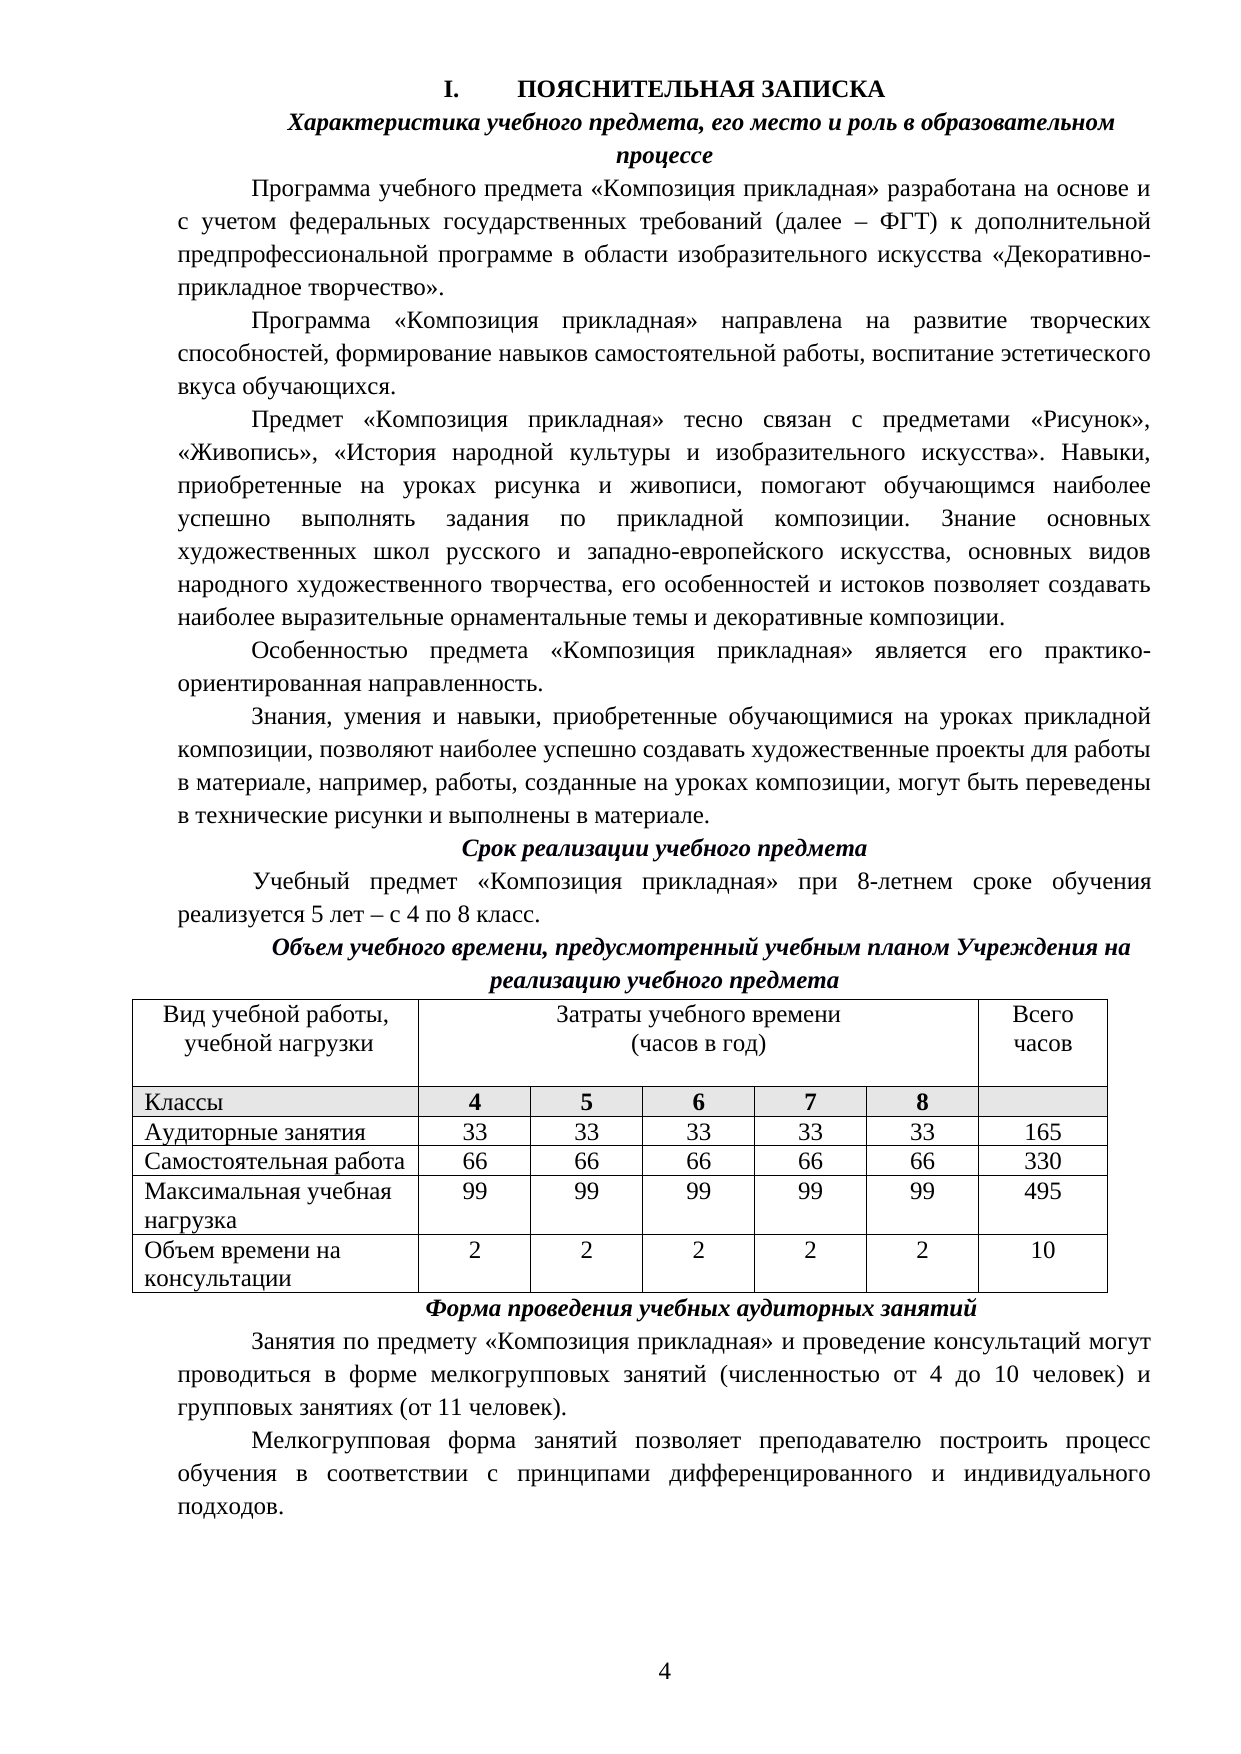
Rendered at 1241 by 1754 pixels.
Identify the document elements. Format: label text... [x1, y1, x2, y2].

table_cell 66 [755, 1146, 866, 1175]
table_cell Объем времени на консультации [133, 1235, 418, 1292]
text Характеристика учебного предмета, его место и роль в образовательном процессе [177, 107, 1152, 169]
table_cell 66 [531, 1146, 642, 1175]
table_cell 66 [419, 1146, 530, 1175]
table_cell 2 [643, 1235, 754, 1292]
table_header Затраты учебного времени (часов в год) [419, 1000, 978, 1086]
table_header Всего часов [979, 1000, 1107, 1086]
text Срок реализации учебного предмета [177, 833, 1152, 862]
table_cell [979, 1087, 1107, 1116]
table_cell 8 [867, 1087, 978, 1116]
table_cell 33 [419, 1117, 530, 1145]
table_cell 33 [643, 1117, 754, 1145]
table_cell 2 [867, 1235, 978, 1292]
table_cell 2 [419, 1235, 530, 1292]
table_cell 33 [867, 1117, 978, 1145]
text Учебный предмет «Композиция прикладная» при 8-летнем сроке обучения реализуется 5 лет – с 4 по 8 класс. [177, 866, 1152, 928]
table_cell Классы [133, 1087, 418, 1116]
text Занятия по предмету «Композиция прикладная» и проведение консультаций могут проводиться в форме мелкогрупповых занятий (численностью от 4 до 10 человек) и групповых занятиях (от 11 человек). [177, 1326, 1152, 1421]
table_cell Самостоятельная работа [133, 1146, 418, 1175]
table_cell 495 [979, 1176, 1107, 1234]
text Программа учебного предмета «Композиция прикладная» разработана на основе и с учетом федеральных государственных требований (далее – ФГТ) к дополнительной предпрофессиональной программе в области изобразительного искусства «Декоративно-прикладное творчество». [177, 173, 1152, 301]
text Программа «Композиция прикладная» направлена на развитие творческих способностей, формирование навыков самостоятельной работы, воспитание эстетического вкуса обучающихся. [177, 305, 1152, 400]
table_cell 6 [643, 1087, 754, 1116]
text Мелкогрупповая форма занятий позволяет преподавателю построить процесс обучения в соответствии с принципами дифференцированного и индивидуального подходов. [177, 1425, 1152, 1520]
table_cell 33 [755, 1117, 866, 1145]
table_cell 10 [979, 1235, 1107, 1292]
table_cell 2 [531, 1235, 642, 1292]
table_cell Максимальная учебная нагрузка [133, 1176, 418, 1234]
table_cell 99 [531, 1176, 642, 1234]
table_cell 99 [419, 1176, 530, 1234]
text Объем учебного времени, предусмотренный учебным планом Учреждения на реализацию учебного предмета [177, 932, 1152, 994]
table_cell 330 [979, 1146, 1107, 1175]
text I. ПОЯСНИТЕЛЬНАЯ ЗАПИСКА [177, 74, 1152, 103]
text Особенностью предмета «Композиция прикладная» является его практико-ориентированная направленность. [177, 635, 1152, 697]
table_cell 165 [979, 1117, 1107, 1145]
table_header Вид учебной работы, учебной нагрузки [133, 1000, 418, 1086]
table_cell 66 [643, 1146, 754, 1175]
table_cell Аудиторные занятия [133, 1117, 418, 1145]
table_cell 99 [643, 1176, 754, 1234]
text Форма проведения учебных аудиторных занятий [177, 1293, 1152, 1322]
table_cell 4 [419, 1087, 530, 1116]
text Предмет «Композиция прикладная» тесно связан с предметами «Рисунок», «Живопись», «История народной культуры и изобразительного искусства». Навыки, приобретенные на уроках рисунка и живописи, помогают обучающимся наиболее успешно выполнять задания по прикладной композиции. Знание основных художественных школ русского и западно-европейского искусства, основных видов народного художественного творчества, его особенностей и истоков позволяет создавать наиболее выразительные орнаментальные темы и декоративные композиции. [177, 404, 1152, 631]
table_cell 33 [531, 1117, 642, 1145]
table_cell 5 [531, 1087, 642, 1116]
text Знания, умения и навыки, приобретенные обучающимися на уроках прикладной композиции, позволяют наиболее успешно создавать художественные проекты для работы в материале, например, работы, созданные на уроках композиции, могут быть переведены в технические рисунки и выполнены в материале. [177, 701, 1152, 829]
table_cell 2 [755, 1235, 866, 1292]
table_cell 66 [867, 1146, 978, 1175]
table_cell 7 [755, 1087, 866, 1116]
table_cell 99 [867, 1176, 978, 1234]
table_cell 99 [755, 1176, 866, 1234]
